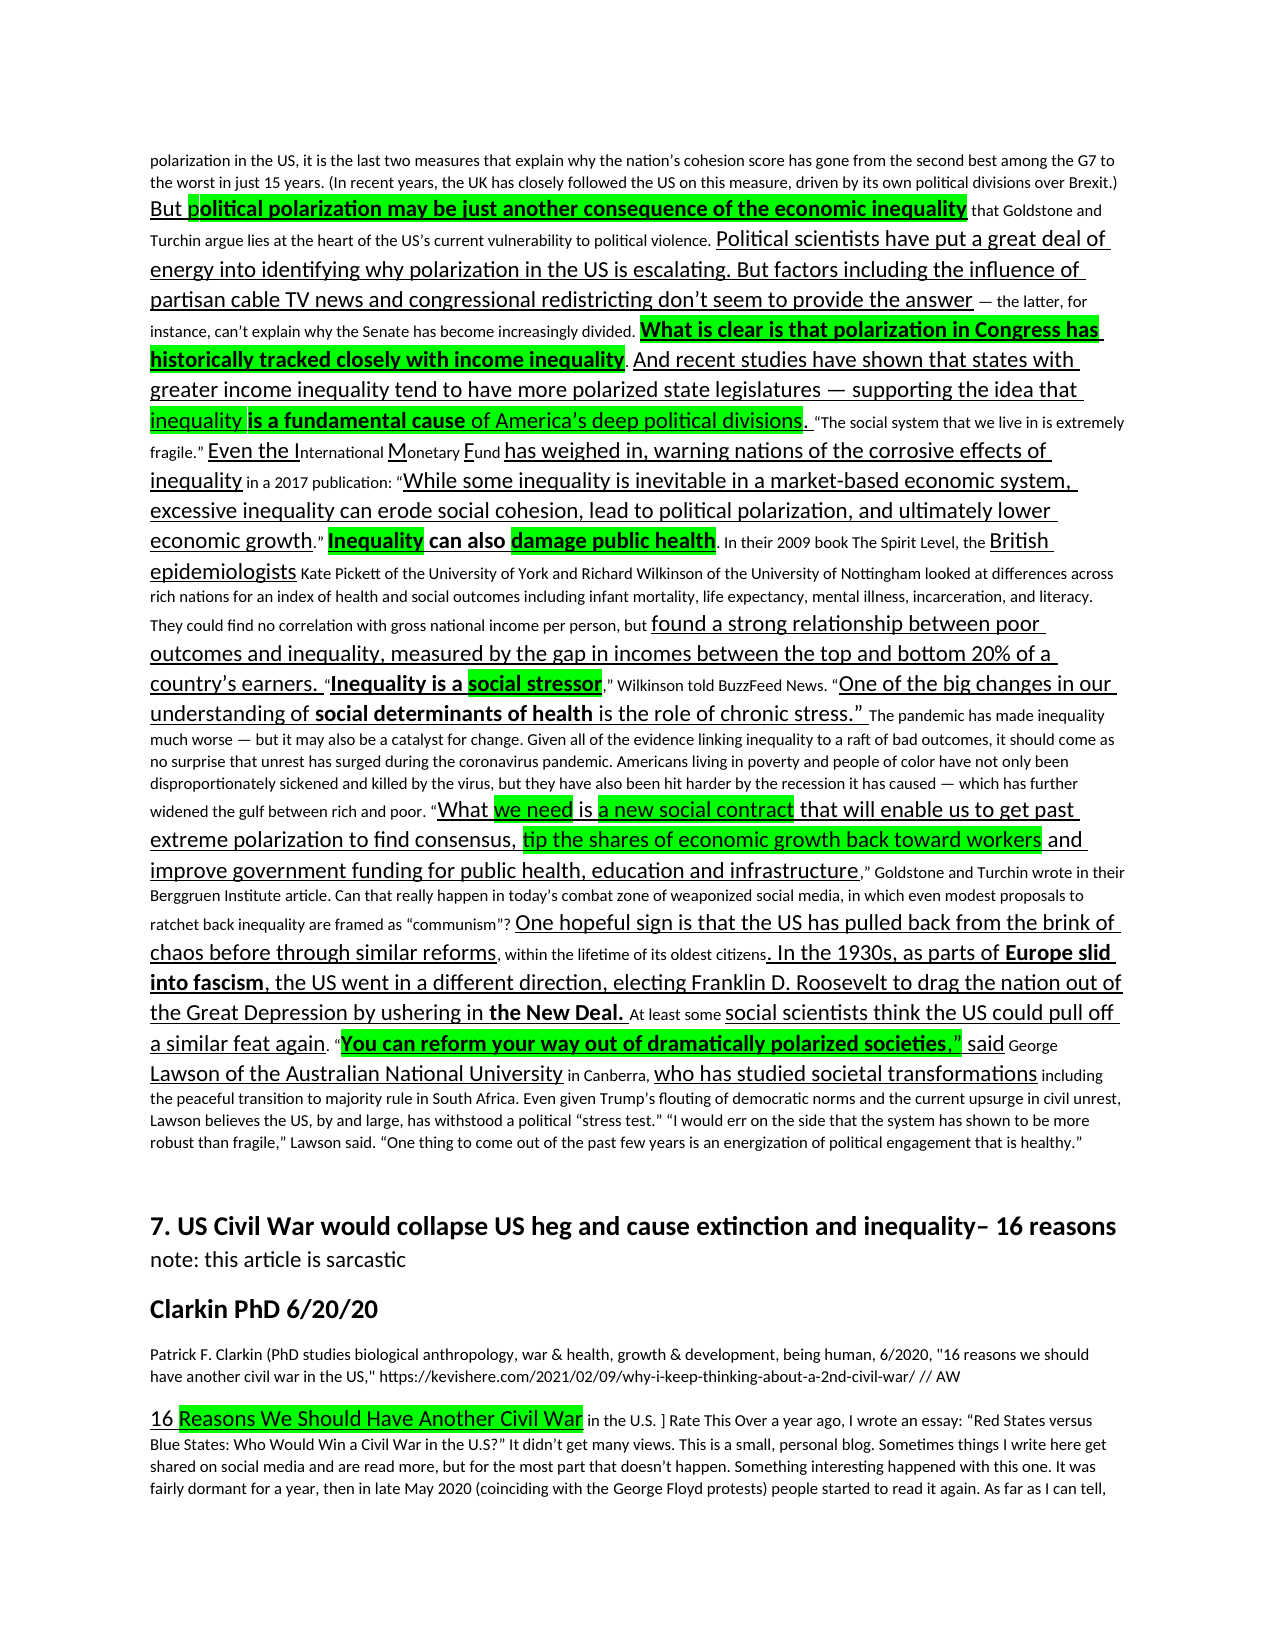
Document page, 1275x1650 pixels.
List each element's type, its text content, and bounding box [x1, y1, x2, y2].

subtitle 7. US Civil War would collapse US heg and cause extinction and inequality– 16 reasons [150, 1209, 1125, 1242]
text Patrick F. Clarkin (PhD studies biological anthropology, war & health, growth & development, being human, 6/2020, "16 reasons we should have another civil war in the US," https://kevishere.com/2021/02/09/why-i-keep-thinking-about-a-2nd-civil-war/ // AW [150, 1344, 1125, 1386]
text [150, 150, 1125, 1153]
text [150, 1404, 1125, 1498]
text Clarkin PhD 6/20/20 [150, 1292, 1125, 1325]
text note: this article is sarcastic [150, 1245, 1125, 1273]
